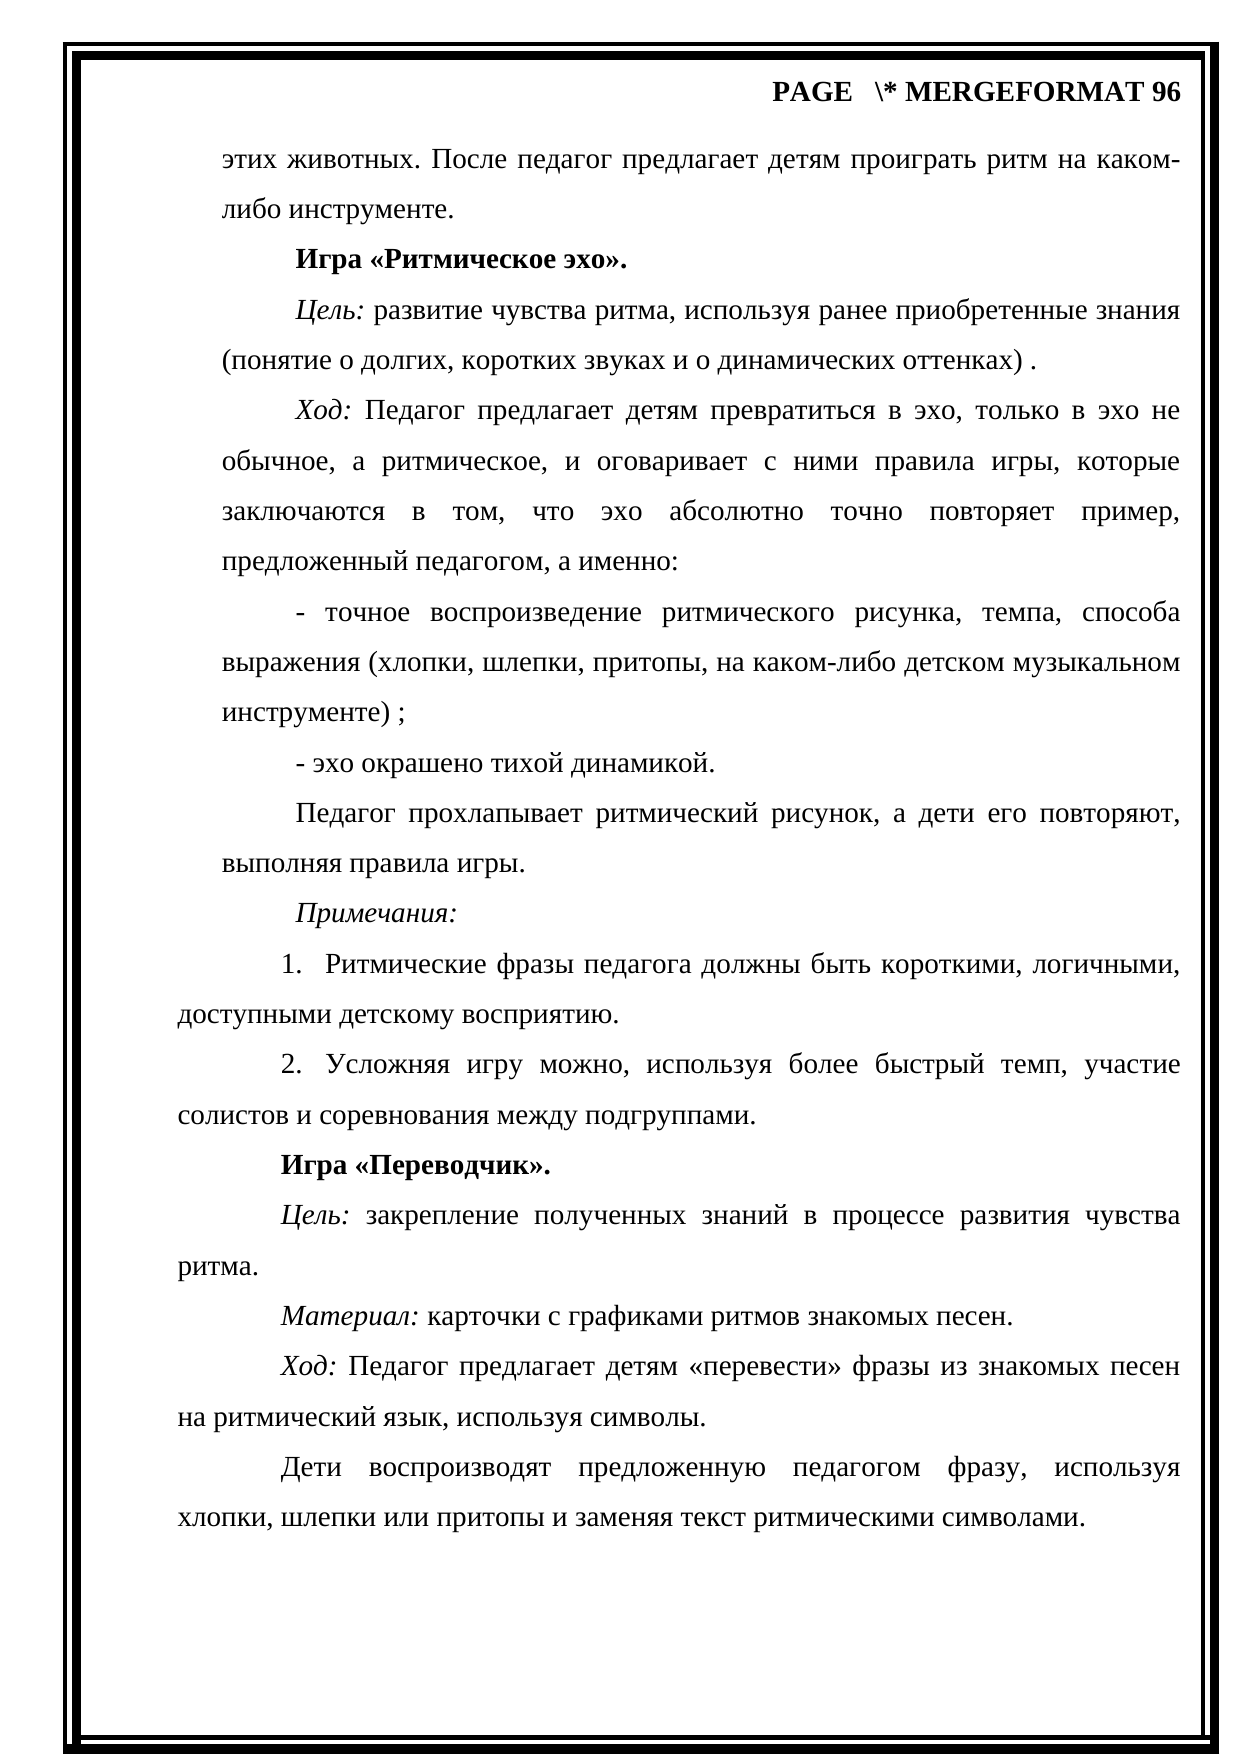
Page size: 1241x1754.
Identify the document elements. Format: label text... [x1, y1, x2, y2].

text Дети воспроизводят предложенную педагогом фразу, используя хлопки, шлепки или притопы и заменяя текст ритмическими символами. [177, 1449, 1181, 1533]
text Материал: карточки с графиками ритмов знакомых песен. [177, 1298, 1181, 1332]
text Цель: закрепление полученных знаний в процессе развития чувства ритма. [177, 1197, 1181, 1281]
text Игра «Переводчик». [281, 1147, 1181, 1181]
list Усложняя игру можно, используя более быстрый темп, участие солистов и соревнования между подгруппами. [177, 1047, 1181, 1130]
text Педагог прохлапывает ритмический рисунок, а дети его повторяют, выполняя правила игры. [222, 795, 1181, 879]
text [222, 141, 1181, 225]
text Игра «Ритмическое эхо». [222, 242, 1181, 275]
text Ход: Педагог предлагает детям превратиться в эхо, только в эхо не обычное, а ритмическое, и оговаривает с ними правила игры, которые заключаются в том, что эхо абсолютно точно повторяет пример, предложенный педагогом, а именно: [222, 392, 1181, 577]
text - эхо окрашено тихой динамикой. [222, 745, 1181, 778]
text Примечания: [222, 896, 1181, 929]
text Ход: Педагог предлагает детям «перевести» фразы из знакомых песен на ритмический язык, используя символы. [177, 1348, 1181, 1432]
list Ритмические фразы педагога должны быть короткими, логичными, доступными детскому восприятию. [177, 946, 1181, 1030]
text Цель: развитие чувства ритма, используя ранее приобретенные знания (понятие о долгих, коротких звуках и о динамических оттенках) . [222, 292, 1181, 376]
text - точное воспроизведение ритмического рисунка, темпа, способа выражения (хлопки, шлепки, притопы, на каком-либо детском музыкальном инструменте) ; [222, 594, 1181, 728]
